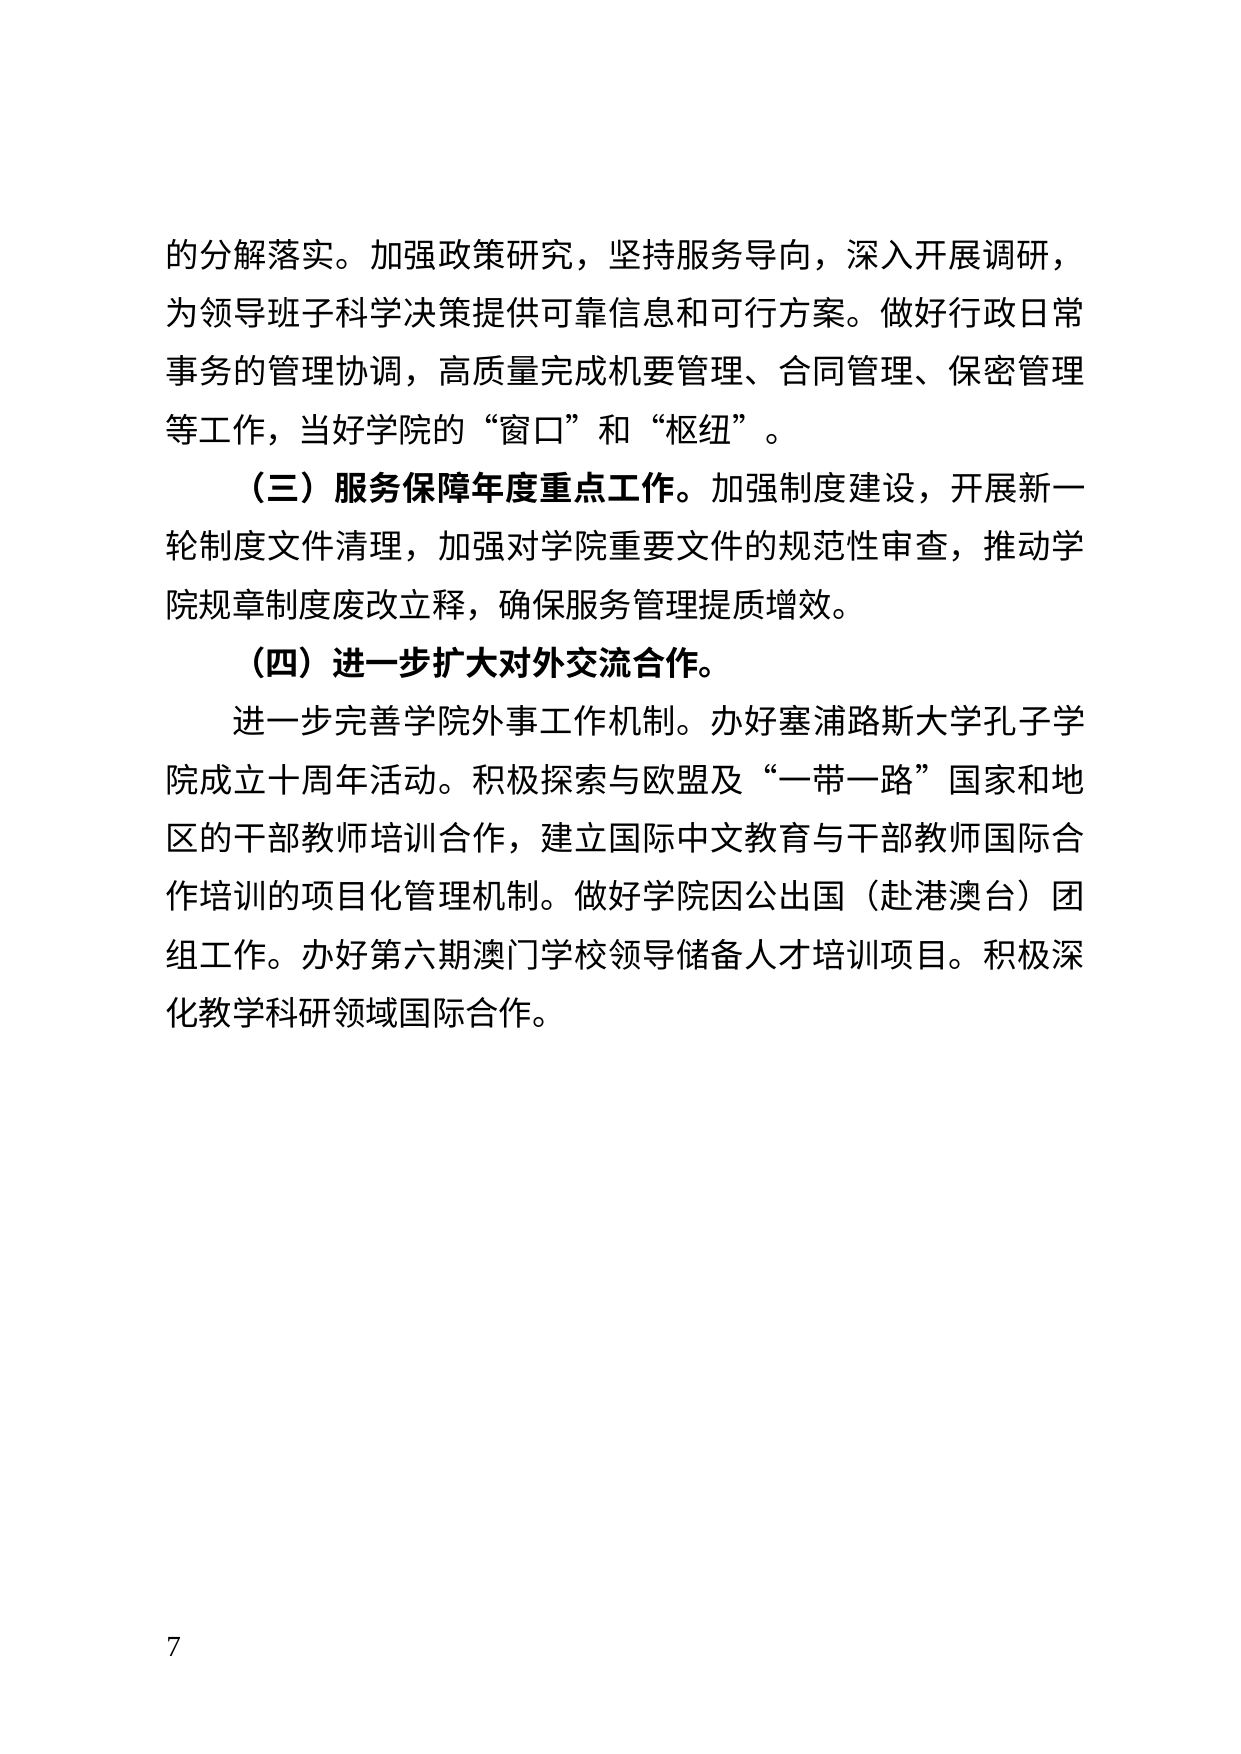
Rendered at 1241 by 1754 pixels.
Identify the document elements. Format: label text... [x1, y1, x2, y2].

text （四）进一步扩大对外交流合作。 [165, 629, 1087, 687]
text （三）服务保障年度重点工作。加强制度建设，开展新一轮制度文件清理，加强对学院重要文件的规范性审查，推动学院规章制度废改立释，确保服务管理提质增效。 [165, 454, 1087, 629]
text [165, 220, 1087, 454]
text 进一步完善学院外事工作机制。办好塞浦路斯大学孔子学院成立十周年活动。积极探索与欧盟及“一带一路”国家和地区的干部教师培训合作，建立国际中文教育与干部教师国际合作培训的项目化管理机制。做好学院因公出国（赴港澳台）团组工作。办好第六期澳门学校领导储备人才培训项目。积极深化教学科研领域国际合作。 [165, 687, 1087, 1102]
